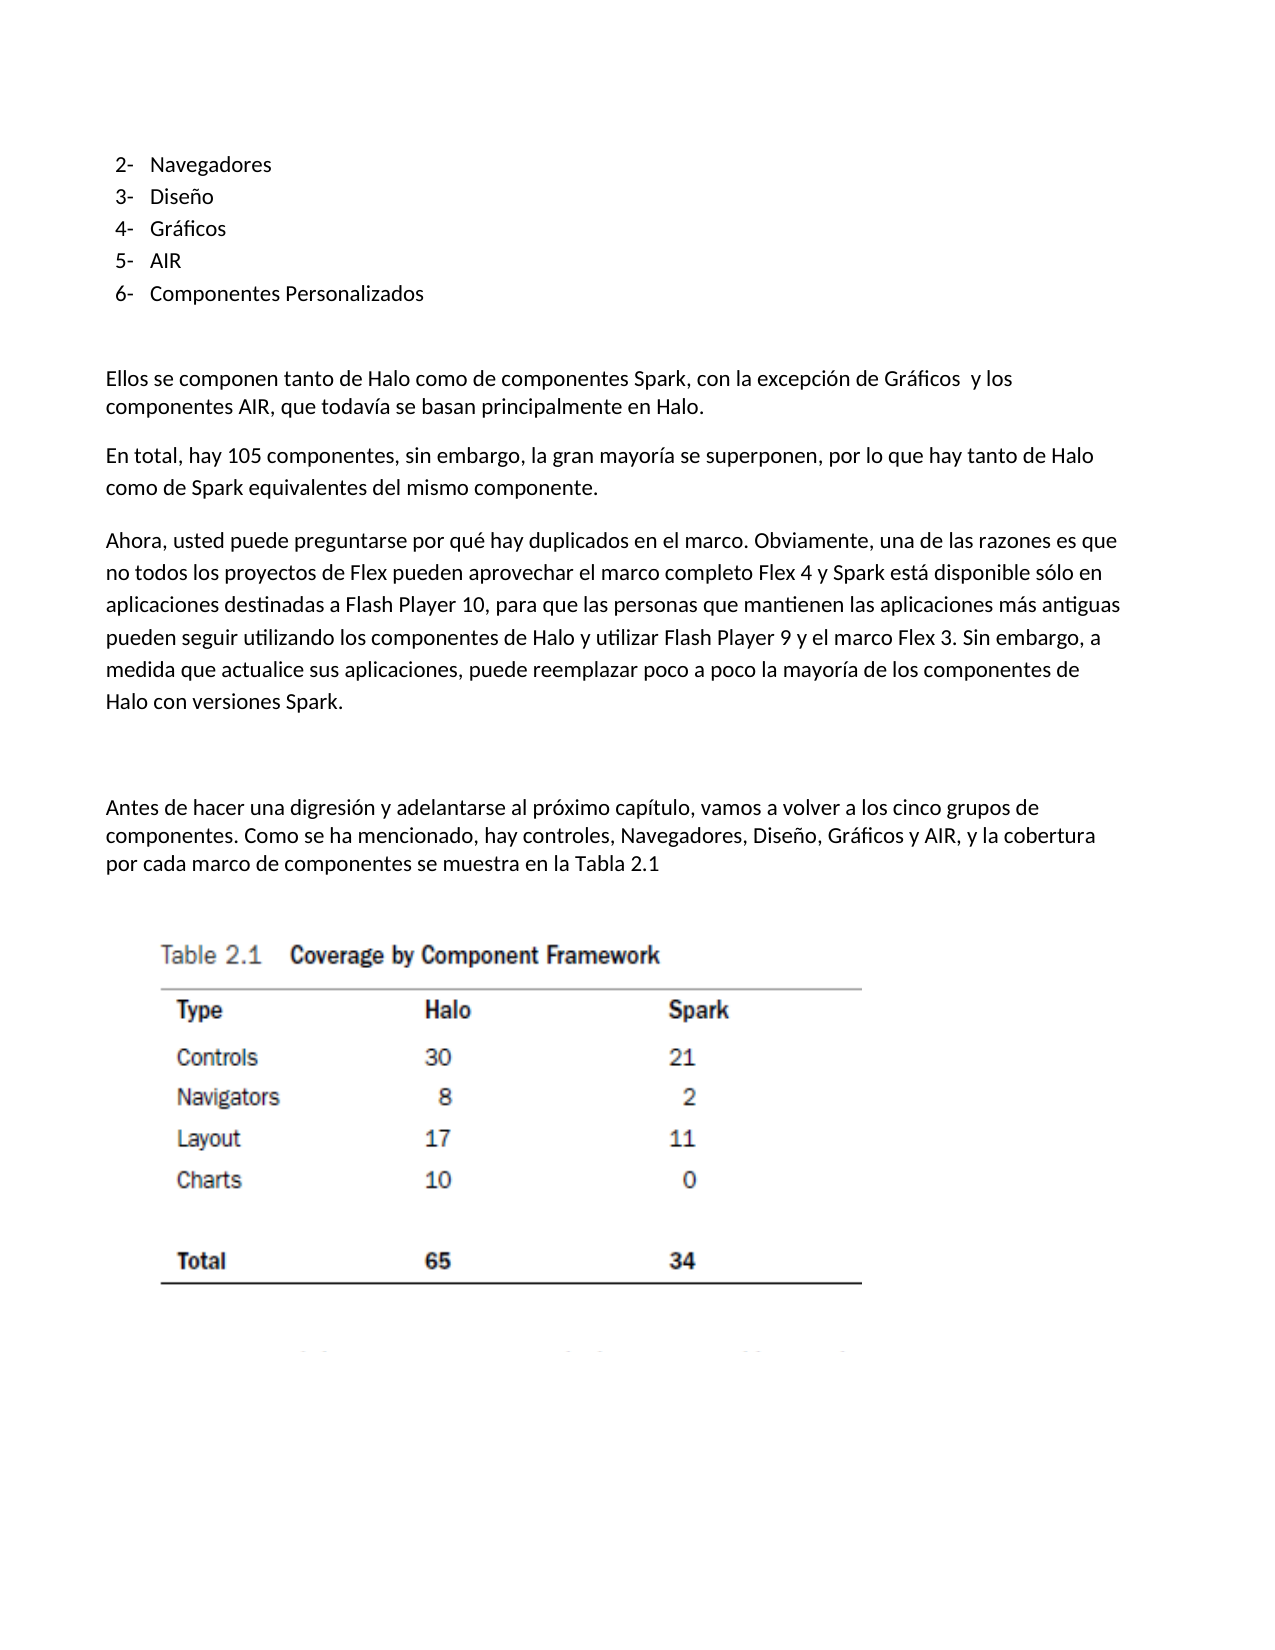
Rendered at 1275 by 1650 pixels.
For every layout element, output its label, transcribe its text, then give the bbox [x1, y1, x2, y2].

text Ellos se componen tanto de Halo como de componentes Spark, con la excepción de Gráficos y los componentes AIR, que todavía se basan principalmente en Halo. [106, 364, 1125, 420]
text Antes de hacer una digresión y adelantarse al próximo capítulo, vamos a volver a los cinco grupos de componentes. Como se ha mencionado, hay controles, Navegadores, Diseño, Gráficos y AIR, y la cobertura por cada marco de componentes se muestra en la Tabla 2.1 [106, 793, 1125, 877]
list AIR [115, 247, 1125, 274]
text Ahora, usted puede preguntarse por qué hay duplicados en el marco. Obviamente, una de las razones es que no todos los proyectos de Flex pueden aprovechar el marco completo Flex 4 y Spark está disponible sólo en aplicaciones destinadas a Flash Player 10, para que las personas que mantienen las aplicaciones más antiguas pueden seguir utilizando los componentes de Halo y utilizar Flash Player 9 y el marco Flex 3. Sin embargo, a medida que actualice sus aplicaciones, puede reemplazar poco a poco la mayoría de los componentes de Halo con versiones Spark. [106, 526, 1125, 715]
list Diseño [115, 182, 1125, 210]
list Gráficos [115, 214, 1125, 242]
picture [105, 897, 862, 1352]
text En total, hay 105 componentes, sin embargo, la gran mayoría se superponen, por lo que hay tanto de Halo como de Spark equivalentes del mismo componente. [106, 441, 1125, 501]
list Navegadores [115, 150, 1125, 178]
list Componentes Personalizados [115, 279, 1125, 307]
